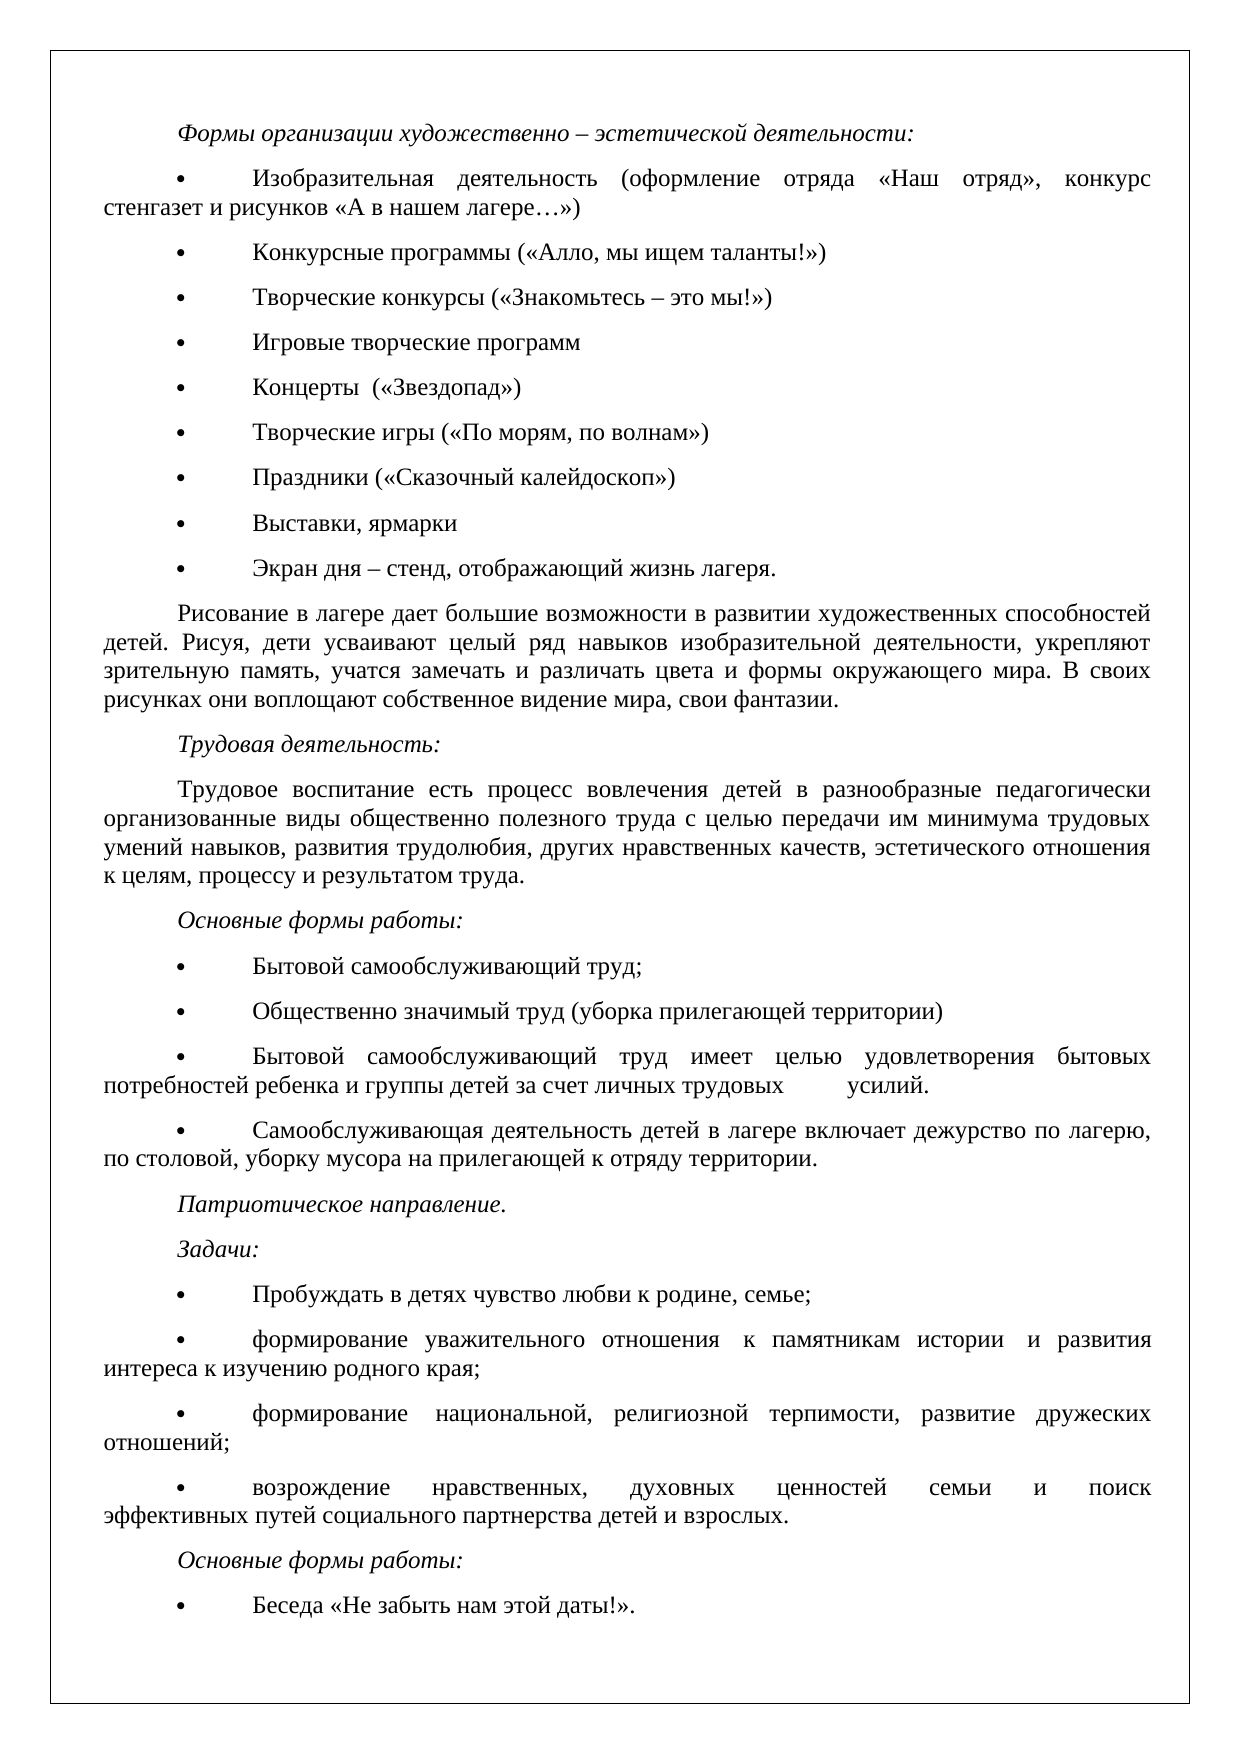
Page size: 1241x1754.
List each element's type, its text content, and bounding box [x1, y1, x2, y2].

list Концерты («Звездопад») [103, 372, 1152, 401]
text Основные формы работы: [103, 906, 1152, 934]
list Пробуждать в детях чувство любви к родине, семье; [103, 1279, 1152, 1308]
list Игровые творческие программ [103, 327, 1152, 356]
list формирование национальной, религиозной терпимости, развитие дружеских отношений; [103, 1398, 1152, 1455]
text Формы организации художественно – эстетической деятельности: [103, 118, 1152, 147]
list возрождение нравственных, духовных ценностей семьи и поиск эффективных путей социального партнерства детей и взрослых. [103, 1472, 1152, 1529]
list Беседа «Не забыть нам этой даты!». [103, 1591, 1152, 1619]
list Экран дня – стенд, отображающий жизнь лагеря. [103, 553, 1152, 581]
text Трудовое воспитание есть процесс вовлечения детей в разнообразные педагогически организованные виды общественно полезного труда с целью передачи им минимума трудовых умений навыков, развития трудолюбия, других нравственных качеств, эстетического отношения к целям, процессу и результатом труда. [103, 774, 1152, 889]
list Конкурсные программы («Алло, мы ищем таланты!») [103, 237, 1152, 266]
text Основные формы работы: [103, 1546, 1152, 1574]
list Выставки, ярмарки [103, 508, 1152, 536]
text Трудовая деятельность: [103, 729, 1152, 758]
list Бытовой самообслуживающий труд; [103, 951, 1152, 979]
list Самообслуживающая деятельность детей в лагере включает дежурство по лагерю, по столовой, уборку мусора на прилегающей к отряду территории. [103, 1115, 1152, 1172]
list Творческие игры («По морям, по волнам») [103, 417, 1152, 446]
text Рисование в лагере дает большие возможности в развитии художественных способностей детей. Рисуя, дети усваивают целый ряд навыков изобразительной деятельности, укрепляют зрительную память, учатся замечать и различать цвета и формы окружающего мира. В своих рисунках они воплощают собственное видение мира, свои фантазии. [103, 598, 1152, 713]
list Творческие конкурсы («Знакомьтесь – это мы!») [103, 282, 1152, 311]
list Праздники («Сказочный калейдоскоп») [103, 462, 1152, 491]
list Изобразительная деятельность (оформление отряда «Наш отряд», конкурс стенгазет и рисунков «А в нашем лагере…») [103, 163, 1152, 221]
list Общественно значимый труд (уборка прилегающей территории) [103, 996, 1152, 1024]
text Патриотическое направление. [103, 1189, 1152, 1217]
list формирование уважительного отношения к памятникам истории и развития интереса к изучению родного края; [103, 1324, 1152, 1381]
text Задачи: [103, 1234, 1152, 1262]
list Бытовой самообслуживающий труд имеет целью удовлетворения бытовых потребностей ребенка и группы детей за счет личных трудовых усилий. [103, 1041, 1152, 1098]
